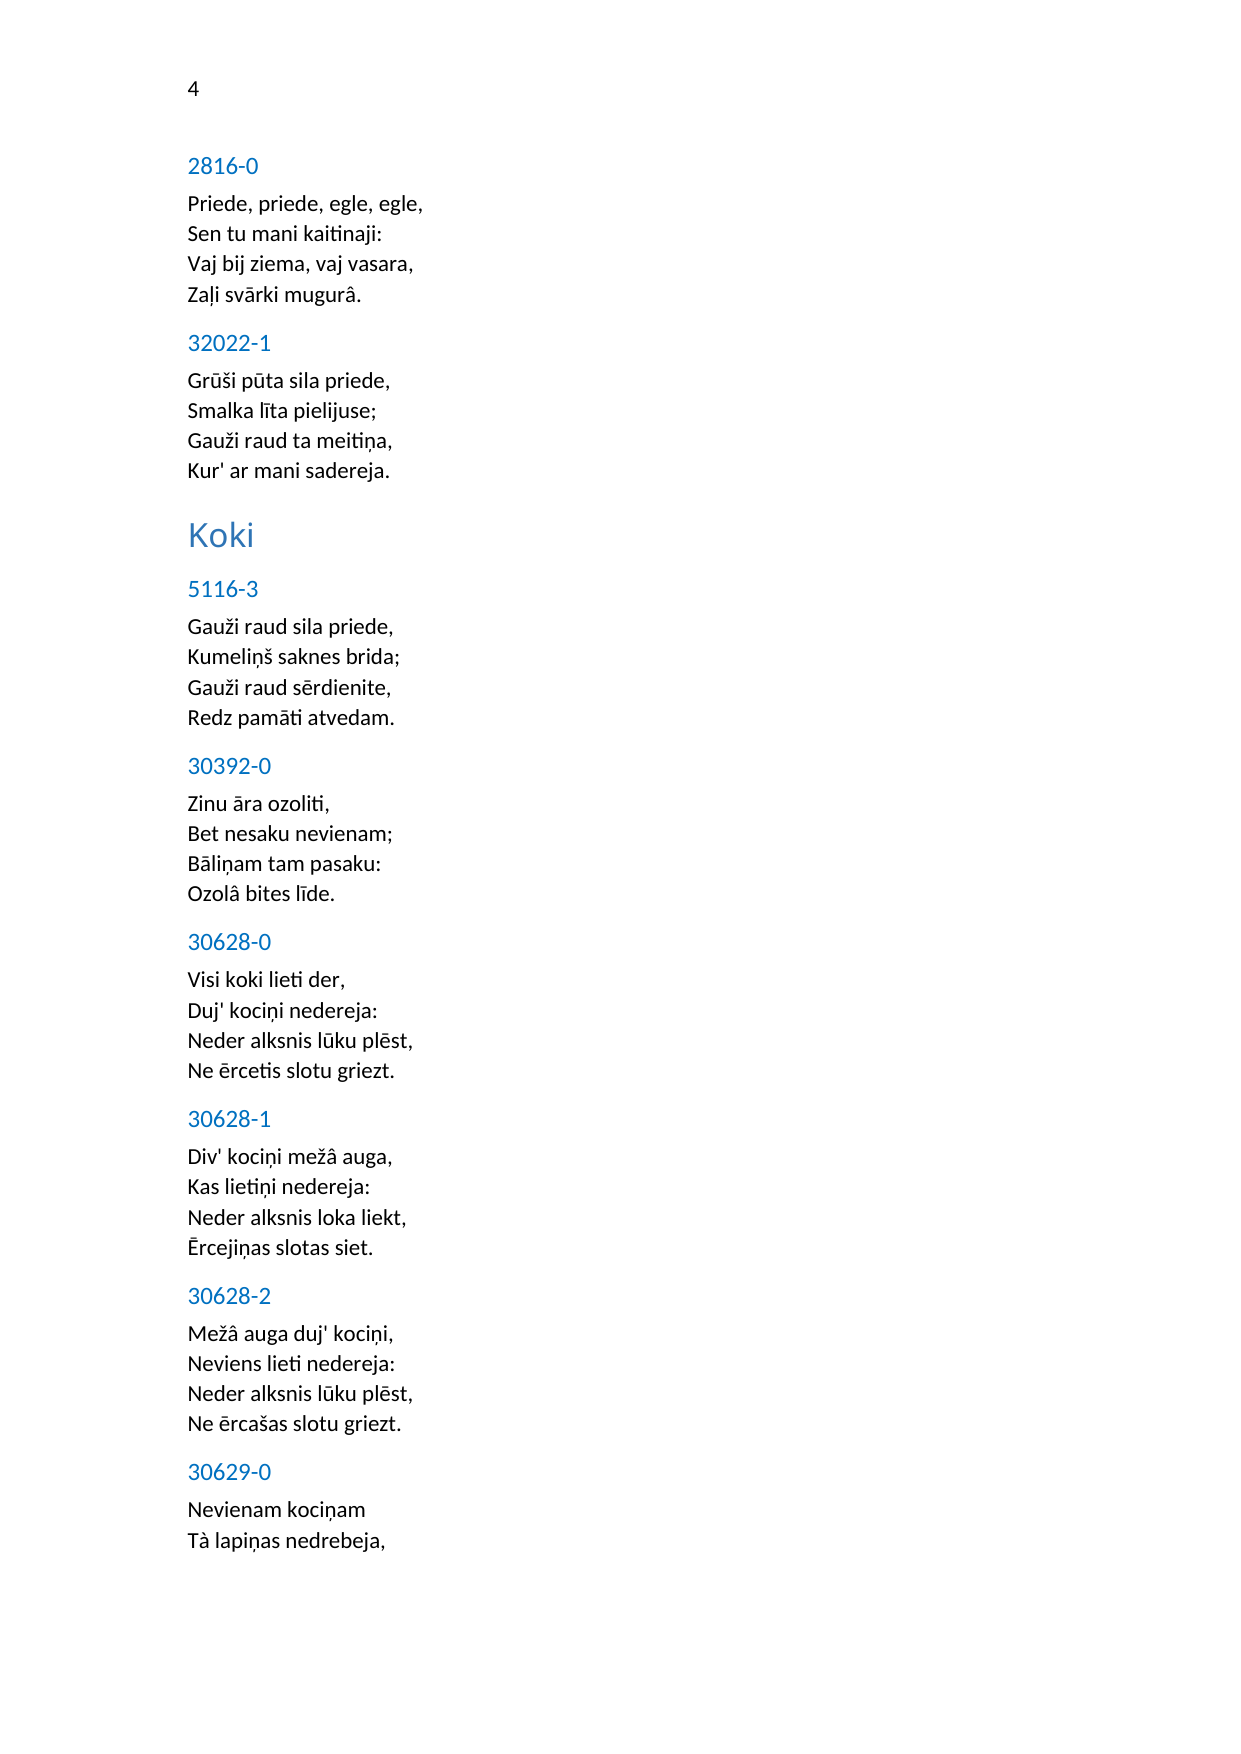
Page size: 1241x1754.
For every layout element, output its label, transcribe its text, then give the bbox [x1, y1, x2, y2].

text Mežâ auga duj' kociņi, Neviens lieti nedereja: Neder alksnis lūku plēst, Ne ērcašas slotu griezt. [187, 1319, 1053, 1438]
text Div' kociņi mežâ auga, Kas lietiņi nedereja: Neder alksnis loka liekt, Ērcejiņas slotas siet. [187, 1142, 1053, 1261]
text Visi koki lieti der, Duj' kociņi nedereja: Neder alksnis lūku plēst, Ne ērcetis slotu griezt. [187, 966, 1053, 1084]
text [187, 1496, 1053, 1554]
subtitle Koki [187, 512, 1053, 557]
text Zinu āra ozoliti, Bet nesaku nevienam; Bāliņam tam pasaku: Ozolâ bites līde. [187, 789, 1053, 908]
text Gauži raud sila priede, Kumeliņš saknes brida; Gauži raud sērdienite, Redz pamāti atvedam. [187, 612, 1053, 731]
text 5116-3 [187, 573, 1053, 604]
text 30628-0 [187, 926, 1053, 957]
text 30628-2 [187, 1280, 1053, 1310]
text 32022-1 [187, 327, 1053, 357]
text 30628-1 [187, 1103, 1053, 1134]
text Grūši pūta sila priede, Smalka līta pielijuse; Gauži raud ta meitiņa, Kur' ar mani sadereja. [187, 366, 1053, 484]
text 30629-0 [187, 1456, 1053, 1487]
text 2816-0 [187, 150, 1053, 181]
text Priede, priede, egle, egle, Sen tu mani kaitinaji: Vaj bij ziema, vaj vasara, Zaļi svārki mugurâ. [187, 189, 1053, 308]
text 30392-0 [187, 750, 1053, 780]
